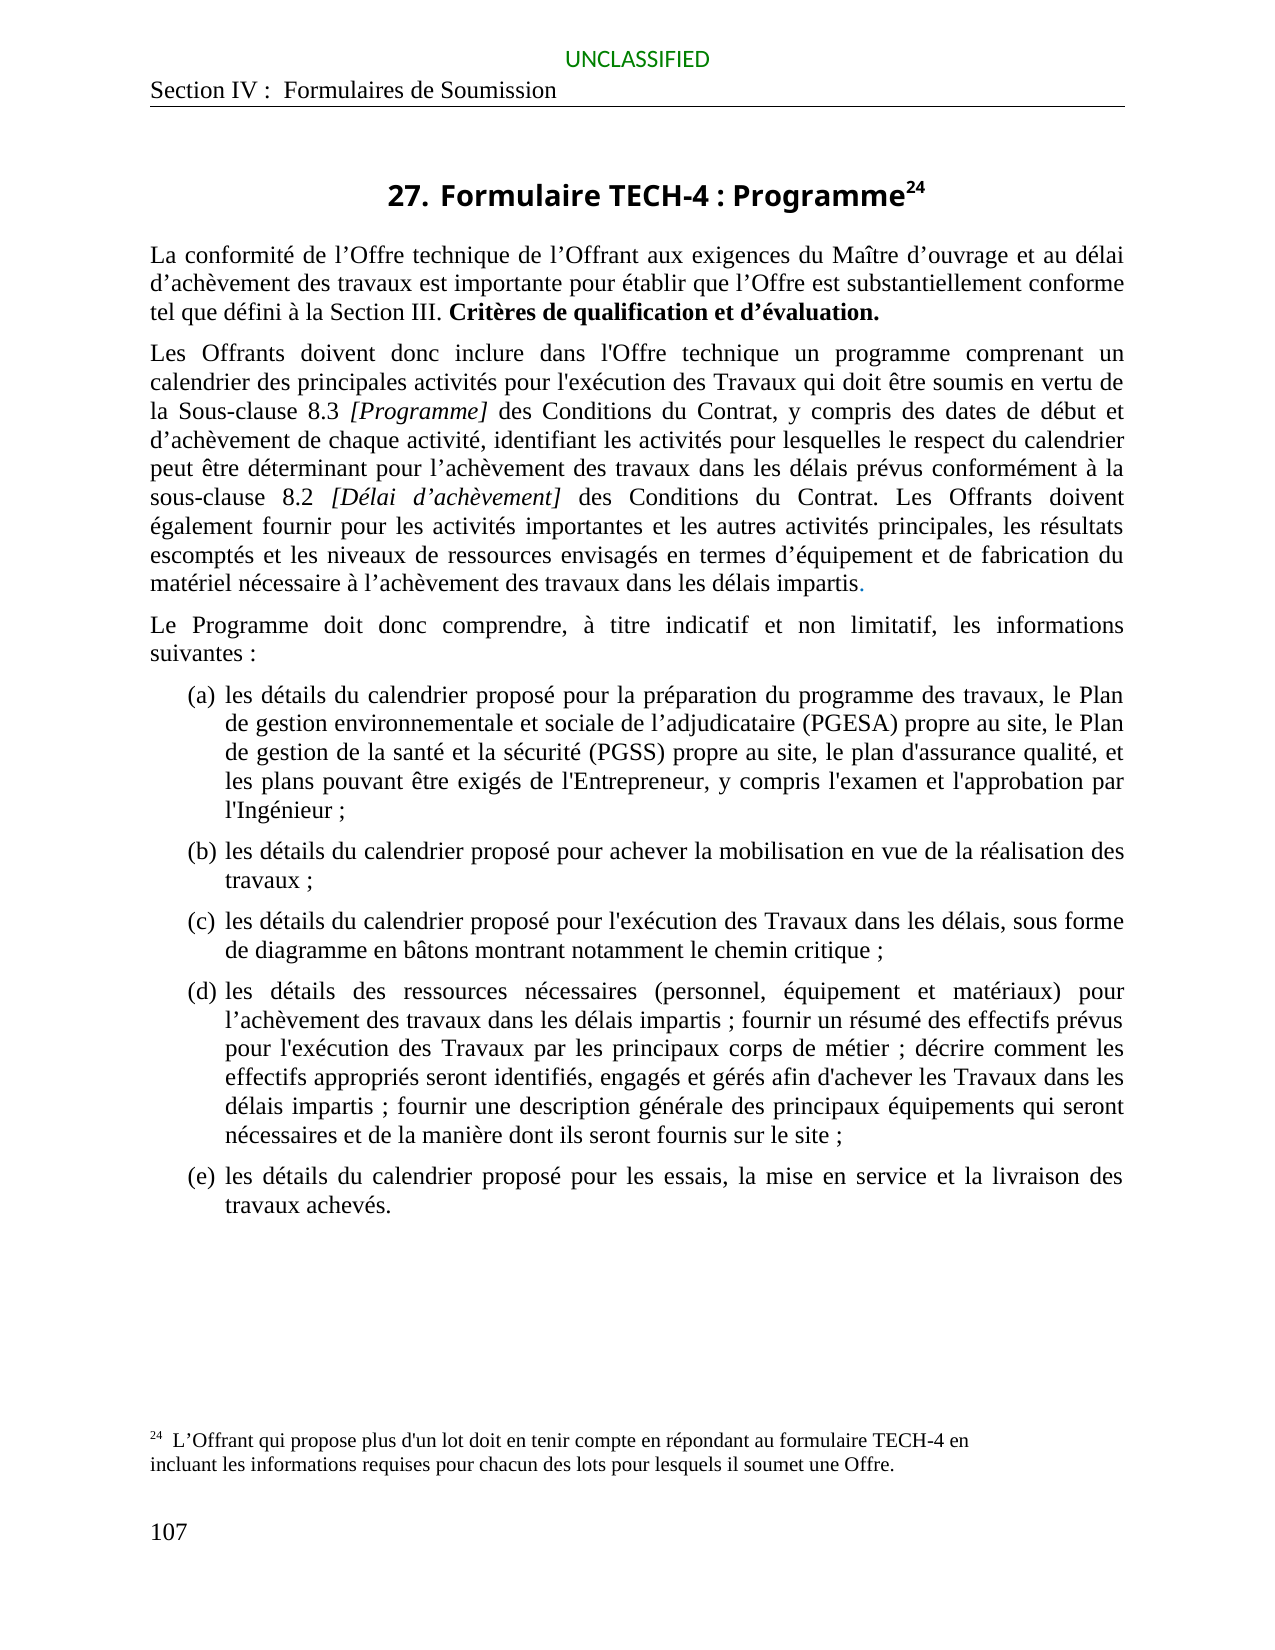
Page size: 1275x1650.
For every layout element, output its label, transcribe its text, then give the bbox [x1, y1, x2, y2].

list les détails des ressources nécessaires (personnel, équipement et matériaux) pour l’achèvement des travaux dans les délais impartis ; fournir un résumé des effectifs prévus pour l'exécution des Travaux par les principaux corps de métier ; décrire comment les effectifs appropriés seront identifiés, engagés et gérés afin d'achever les Travaux dans les délais impartis ; fournir une description générale des principaux équipements qui seront nécessaires et de la manière dont ils seront fournis sur le site ; [187, 976, 1125, 1148]
text Les Offrants doivent donc inclure dans l'Offre technique un programme comprenant un calendrier des principales activités pour l'exécution des Travaux qui doit être soumis en vertu de la Sous-clause 8.3 [Programme] des Conditions du Contrat, y compris des dates de début et d’achèvement de chaque activité, identifiant les activités pour lesquelles le respect du calendrier peut être déterminant pour l’achèvement des travaux dans les délais prévus conformément à la sous-clause 8.2 [Délai d’achèvement] des Conditions du Contrat. Les Offrants doivent également fournir pour les activités importantes et les autres activités principales, les résultats escomptés et les niveaux de ressources envisagés en termes d’équipement et de fabrication du matériel nécessaire à l’achèvement des travaux dans les délais impartis. [150, 338, 1125, 597]
list les détails du calendrier proposé pour l'exécution des Travaux dans les délais, sous forme de diagramme en bâtons montrant notamment le chemin critique ; [187, 906, 1125, 963]
list les détails du calendrier proposé pour les essais, la mise en service et la livraison des travaux achevés. [187, 1161, 1125, 1218]
text La conformité de l’Offre technique de l’Offrant aux exigences du Maître d’ouvrage et au délai d’achèvement des travaux est importante pour établir que l’Offre est substantiellement conforme tel que défini à la Section III. Critères de qualification et d’évaluation. [150, 240, 1125, 326]
subtitle Formulaire TECH-4 : Programme [187, 175, 1125, 215]
list les détails du calendrier proposé pour la préparation du programme des travaux, le Plan de gestion environnementale et sociale de l’adjudicataire (PGESA) propre au site, le Plan de gestion de la santé et la sécurité (PGSS) propre au site, le plan d'assurance qualité, et les plans pouvant être exigés de l'Entrepreneur, y compris l'examen et l'approbation par l'Ingénieur ; [187, 680, 1125, 823]
text Le Programme doit donc comprendre, à titre indicatif et non limitatif, les informations suivantes : [150, 610, 1125, 667]
list les détails du calendrier proposé pour achever la mobilisation en vue de la réalisation des travaux ; [187, 836, 1125, 893]
